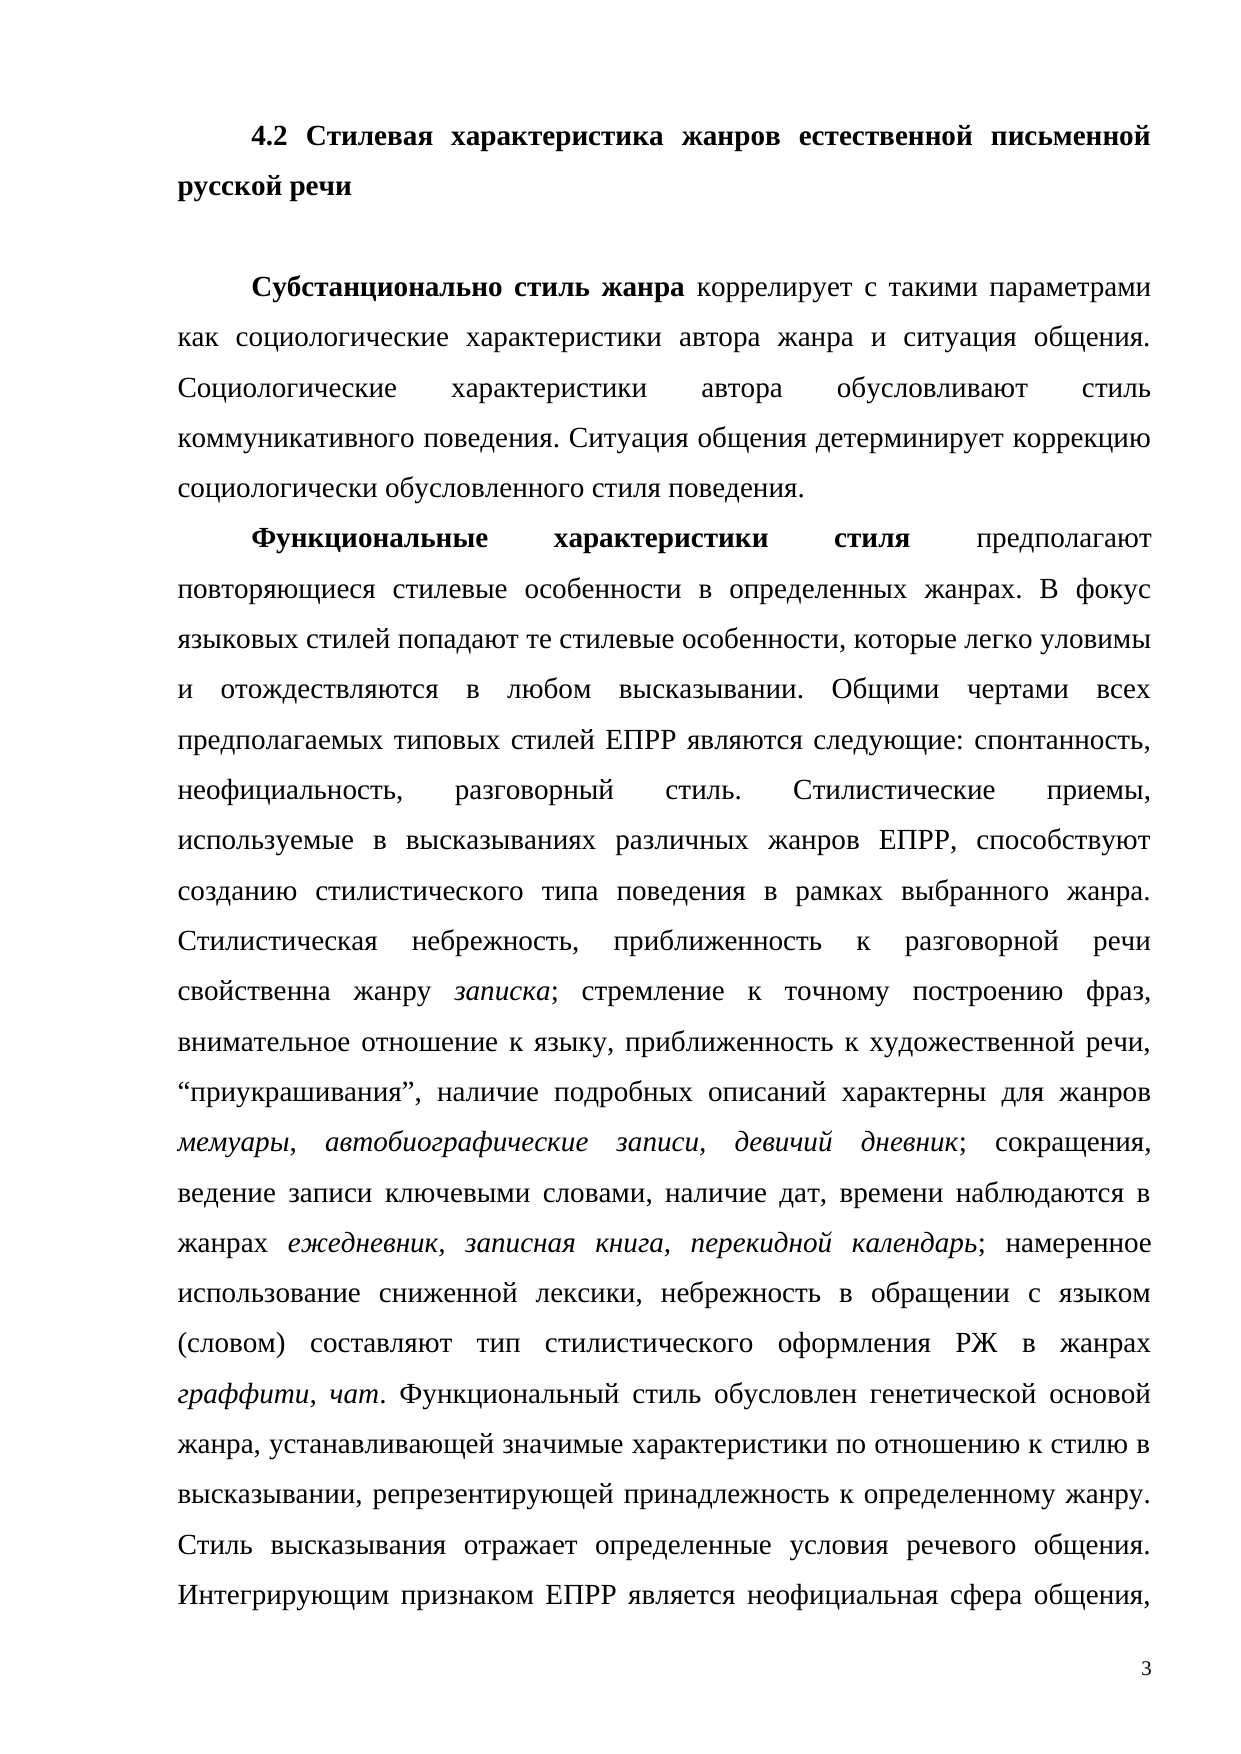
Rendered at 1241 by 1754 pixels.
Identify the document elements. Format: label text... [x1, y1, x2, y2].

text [177, 521, 1152, 1611]
text Субстанционально стиль жанра коррелирует с такими параметрами как социологические характеристики автора жанра и ситуация общения. Социологические характеристики автора обусловливают стиль коммуникативного поведения. Ситуация общения детерминирует коррекцию социологически обусловленного стиля поведения. [177, 269, 1152, 504]
subtitle 4.2 Стилевая характеристика жанров естественной письменной русской речи [177, 118, 1152, 202]
